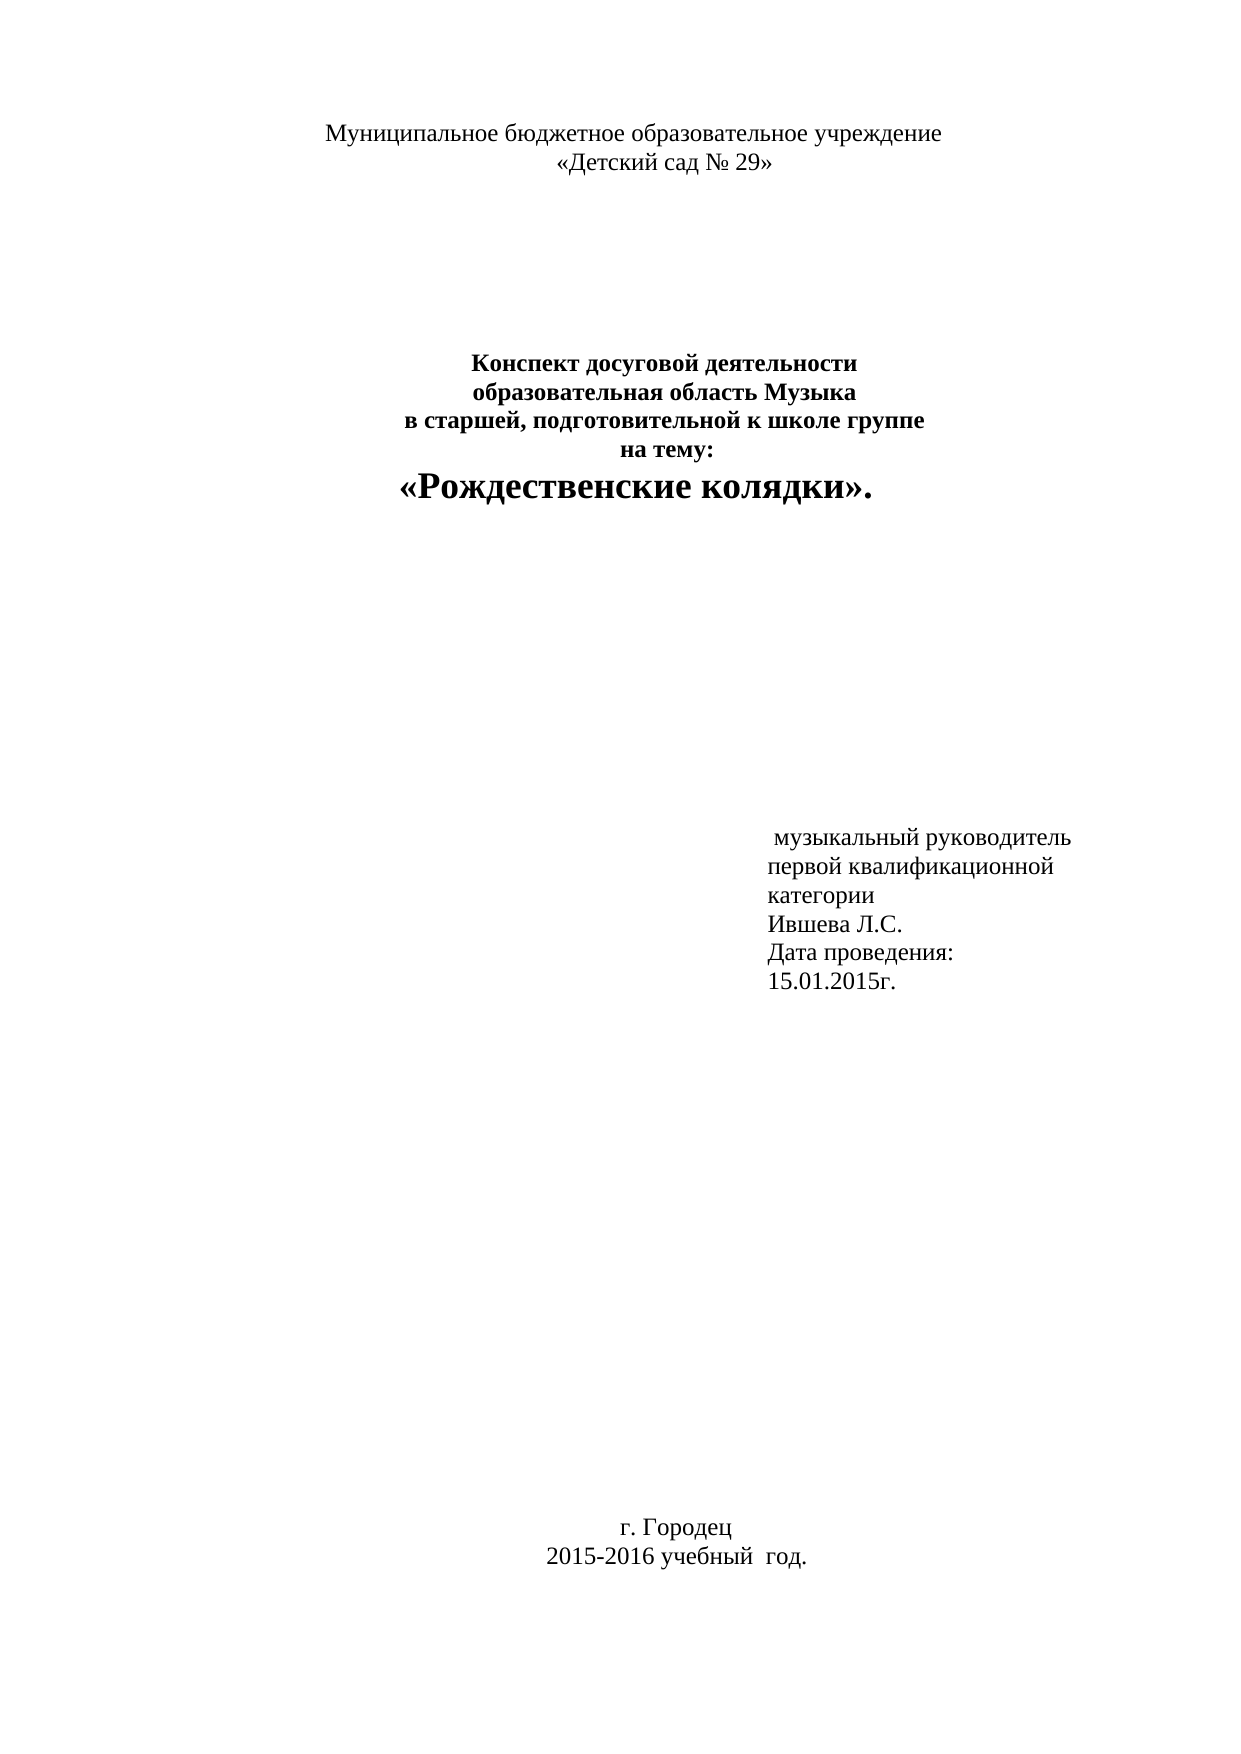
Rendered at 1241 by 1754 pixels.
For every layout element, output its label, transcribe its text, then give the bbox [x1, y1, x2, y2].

text 15.01.2015г. [693, 966, 1152, 995]
text первой квалификационной категории [693, 851, 1152, 909]
text г. Городец [546, 1512, 1152, 1541]
text музыкальный руководитель [620, 822, 1152, 851]
text Ившева Л.С. [693, 909, 1152, 937]
text Конспект досуговой деятельности [177, 348, 1152, 377]
text на тему: [546, 434, 1152, 463]
text «Рождественские колядки». [325, 463, 1152, 506]
text в старшей, подготовительной к школе группе [177, 406, 1152, 434]
text Дата проведения: [693, 937, 1152, 966]
text образовательная область Музыка [398, 377, 1152, 406]
text «Детский сад № 29» [177, 147, 1152, 176]
text Муниципальное бюджетное образовательное учреждение [251, 118, 1152, 147]
text 2015-2016 учебный год. [472, 1541, 1152, 1570]
